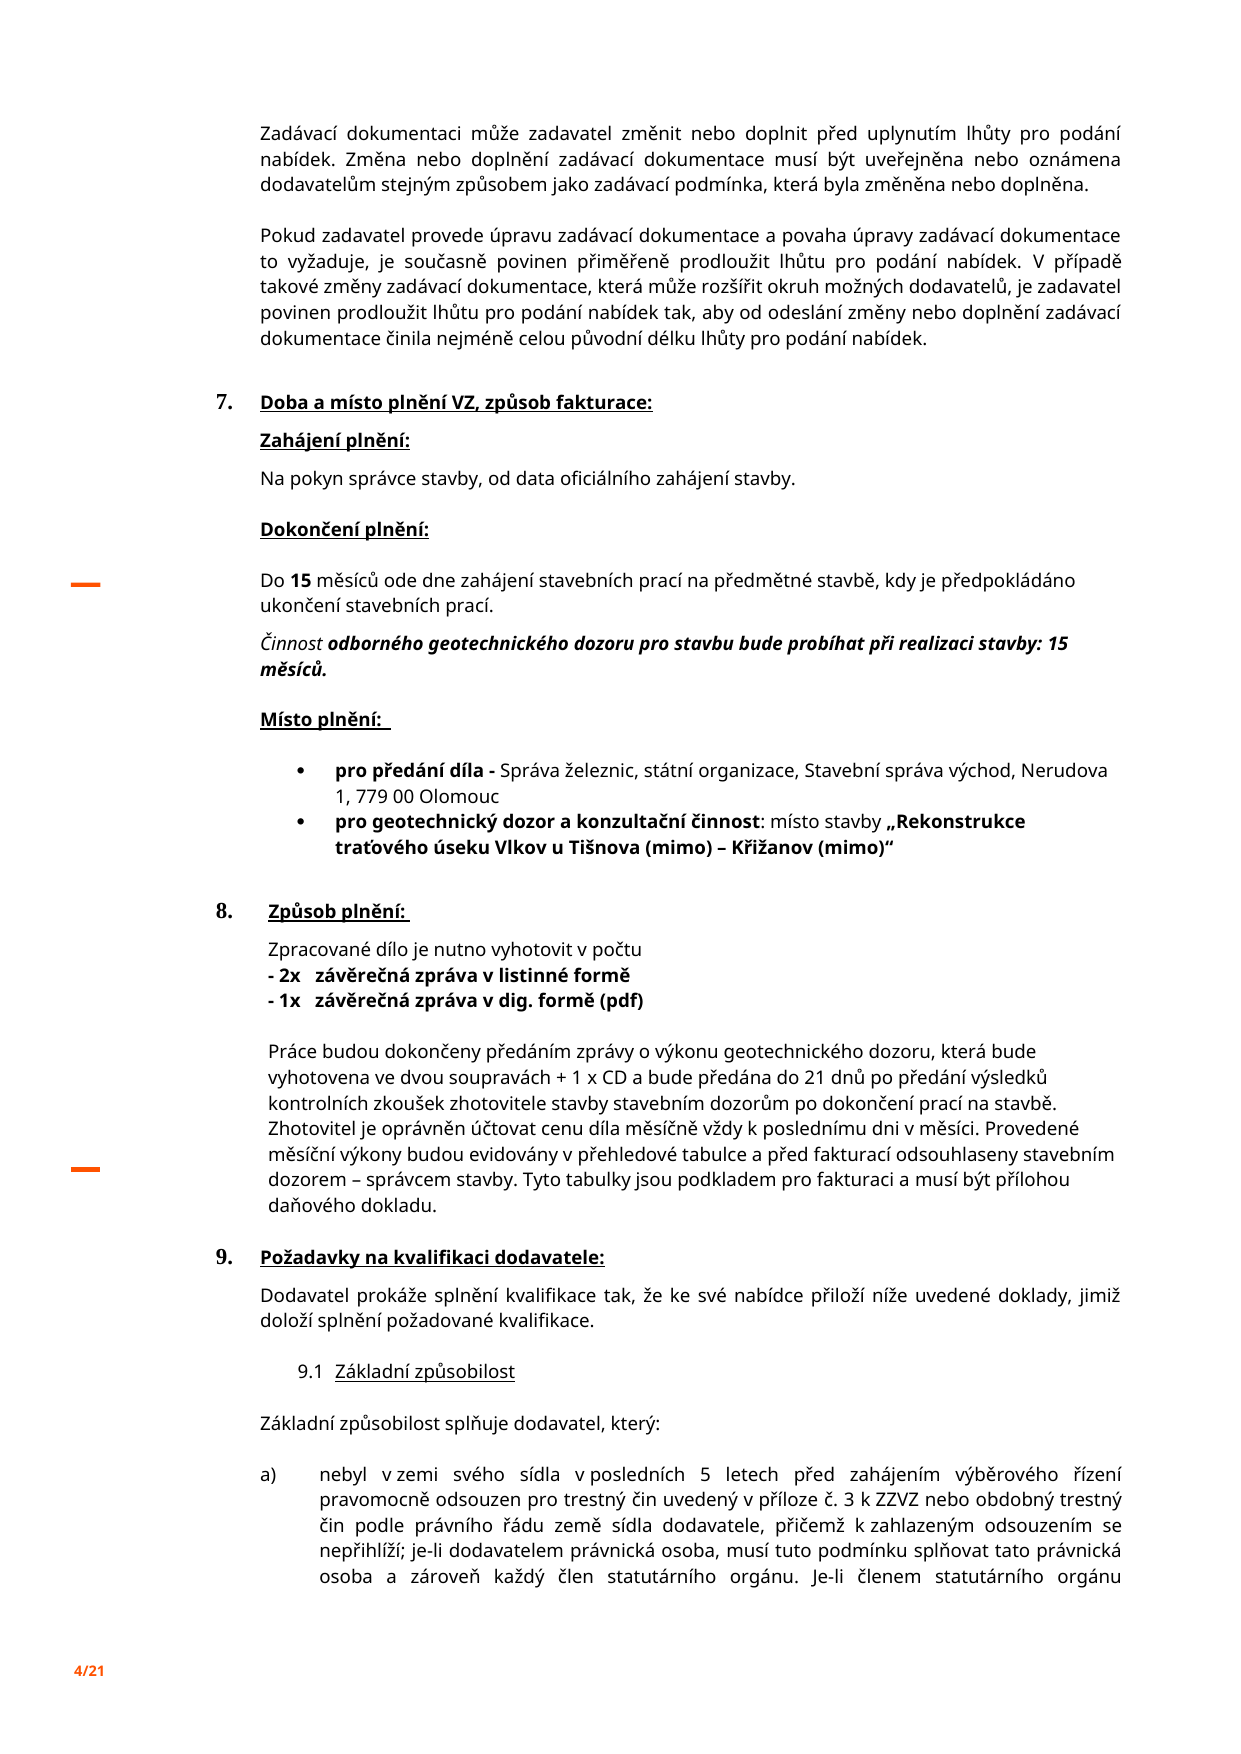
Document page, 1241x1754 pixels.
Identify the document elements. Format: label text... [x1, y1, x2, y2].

text Místo plnění: [260, 707, 1122, 732]
list Zhotovitel je oprávněn účtovat cenu díla měsíčně vždy k poslednímu dni v měsíci. Provedené měsíční výkony budou evidovány v přehledové tabulce a před fakturací odsouhlaseny stavebním dozorem – správcem stavby. Tyto tabulky jsou podkladem pro fakturaci a musí být přílohou daňového dokladu. [268, 1115, 1122, 1217]
text Zahájení plnění: [260, 427, 1122, 453]
text Zadávací dokumentaci může zadavatel změnit nebo doplnit před uplynutím lhůty pro podání nabídek. Změna nebo doplnění zadávací dokumentace musí být uveřejněna nebo oznámena dodavatelům stejným způsobem jako zadávací podmínka, která byla změněna nebo doplněna. [260, 121, 1122, 197]
text Dodavatel prokáže splnění kvalifikace tak, že ke své nabídce přiloží níže uvedené doklady, jimiž doloží splnění požadované kvalifikace. [260, 1282, 1122, 1333]
list Zpracované dílo je nutno vyhotovit v počtu [268, 937, 1122, 962]
list pro předání díla - Správa železnic, státní organizace, Stavební správa východ, Nerudova 1, 779 00 Olomouc [297, 758, 1122, 809]
list Způsob plnění: [216, 897, 1122, 924]
list Požadavky na kvalifikaci dodavatele: [216, 1243, 1122, 1270]
list pro geotechnický dozor a konzultační činnost: místo stavby „Rekonstrukce traťového úseku Vlkov u Tišnova (mimo) – Křižanov (mimo)“ [297, 809, 1122, 860]
list - 1x závěrečná zpráva v dig. formě (pdf) [268, 988, 1122, 1013]
text Na pokyn správce stavby, od data oficiálního zahájení stavby. [260, 465, 1122, 491]
text Do 15 měsíců ode dne zahájení stavebních prací na předmětné stavbě, kdy je předpokládáno ukončení stavebních prací. [260, 567, 1122, 618]
text Činnost odborného geotechnického dozoru pro stavbu bude probíhat při realizaci stavby: 15 měsíců. [260, 631, 1122, 682]
list Základní způsobilost [297, 1359, 1122, 1384]
list - 2x závěrečná zpráva v listinné formě [268, 962, 1122, 988]
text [260, 1461, 1122, 1588]
list Doba a místo plnění VZ, způsob fakturace: [216, 388, 1122, 414]
text Pokud zadavatel provede úpravu zadávací dokumentace a povaha úpravy zadávací dokumentace to vyžaduje, je současně povinen přiměřeně prodloužit lhůtu pro podání nabídek. V případě takové změny zadávací dokumentace, která může rozšířit okruh možných dodavatelů, je zadavatel povinen prodloužit lhůtu pro podání nabídek tak, aby od odeslání změny nebo doplnění zadávací dokumentace činila nejméně celou původní délku lhůty pro podání nabídek. [260, 223, 1122, 350]
text Dokončení plnění: [260, 516, 1122, 542]
list Práce budou dokončeny předáním zprávy o výkonu geotechnického dozoru, která bude vyhotovena ve dvou soupravách + 1 x CD a bude předána do 21 dnů po předání výsledků kontrolních zkoušek zhotovitele stavby stavebním dozorům po dokončení prací na stavbě. [268, 1039, 1122, 1115]
text Základní způsobilost splňuje dodavatel, který: [216, 1410, 1122, 1435]
